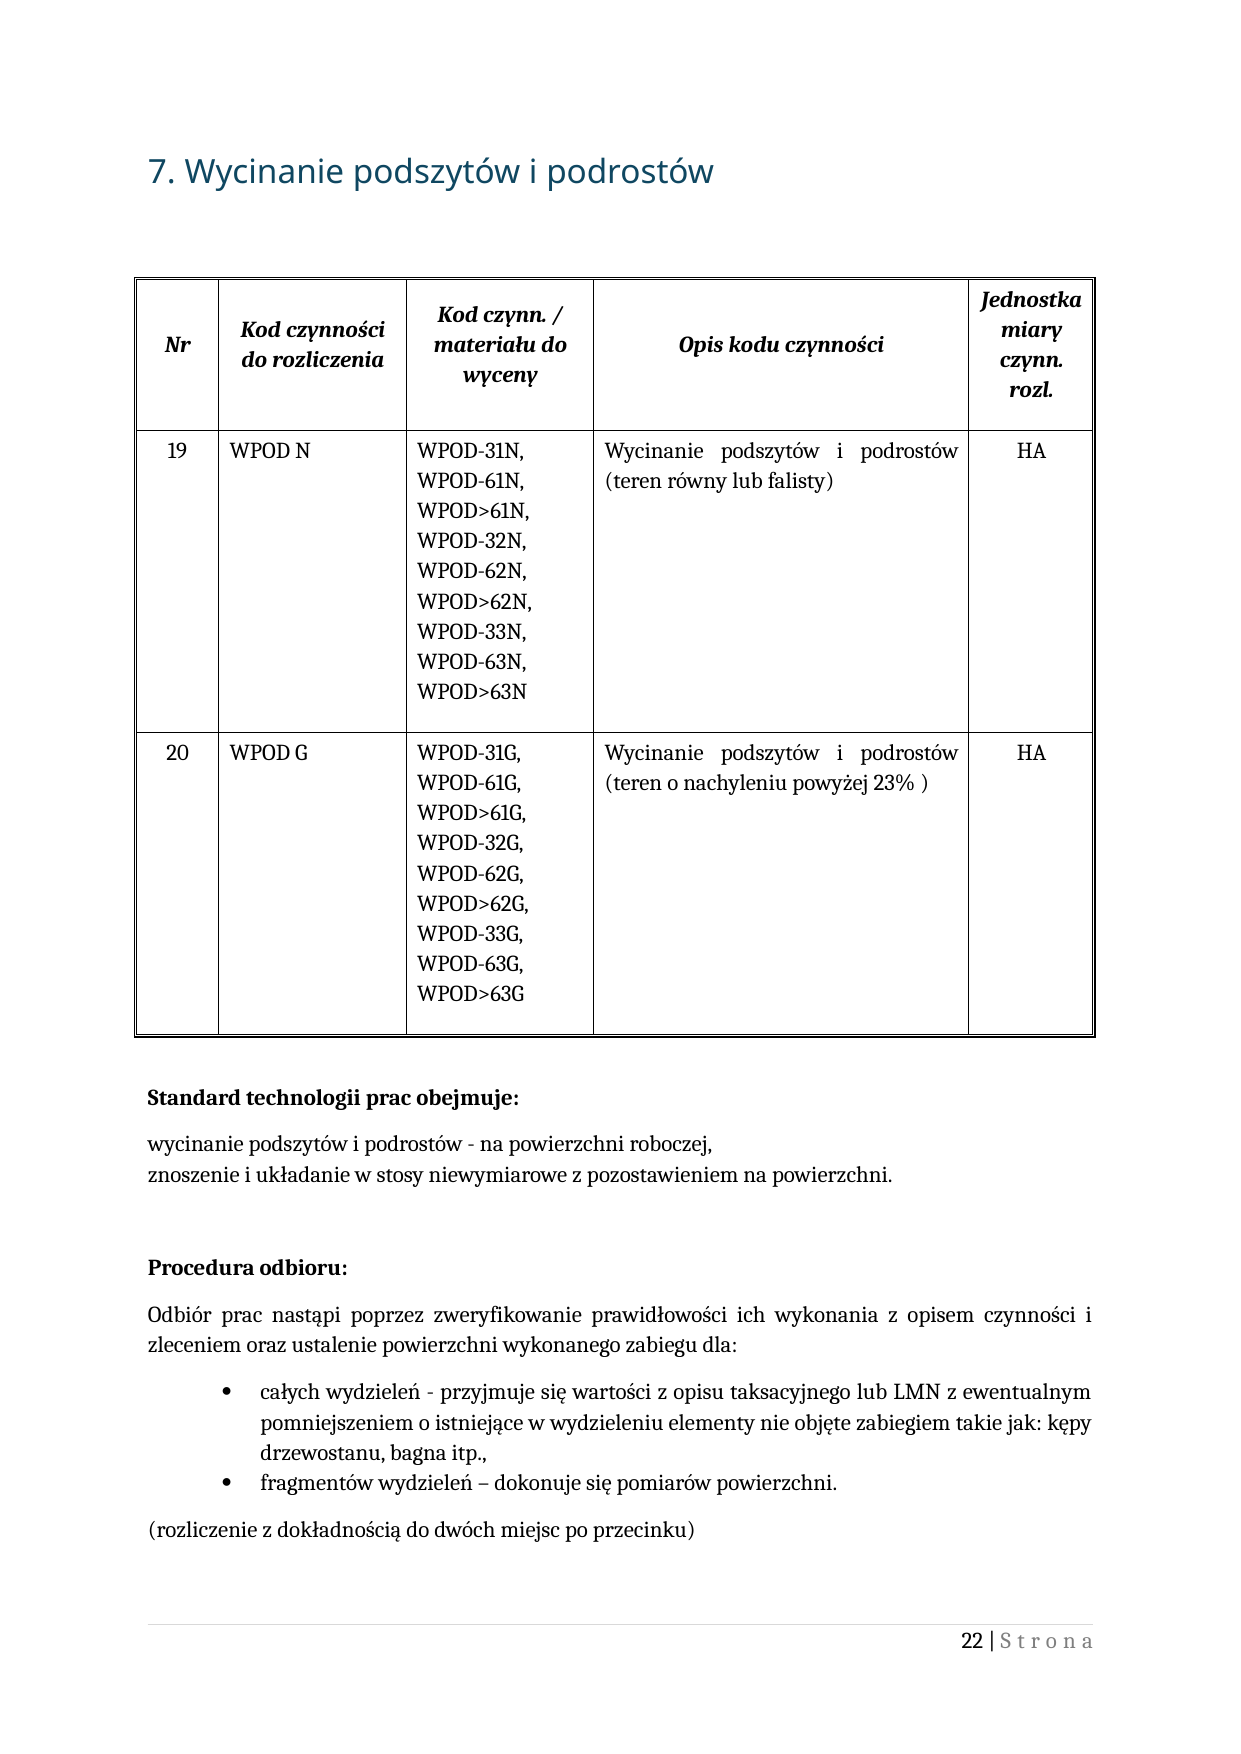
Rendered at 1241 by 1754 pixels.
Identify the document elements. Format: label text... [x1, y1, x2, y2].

list znoszenie i układanie w stosy niewymiarowe z pozostawieniem na powierzchni. [148, 1161, 1093, 1188]
list całych wydzieleń - przyjmuje się wartości z opisu taksacyjnego lub LMN z ewentualnym pomniejszeniem o istniejące w wydzieleniu elementy nie objęte zabiegiem takie jak: kępy drzewostanu, bagna itp., [223, 1379, 1093, 1466]
table_header Kod czynności do rozliczenia [219, 280, 406, 430]
text Odbiór prac nastąpi poprzez zweryfikowanie prawidłowości ich wykonania z opisem czynności i zleceniem oraz ustalenie powierzchni wykonanego zabiegu dla: [148, 1302, 1093, 1358]
table_header Nr [137, 280, 218, 430]
text Procedura odbioru: [148, 1255, 1093, 1281]
table_cell WPOD G [219, 733, 406, 1034]
text (rozliczenie z dokładnością do dwóch miejsc po przecinku) [148, 1517, 1093, 1543]
table_cell HA [969, 733, 1092, 1034]
table_header Kod czynn. / materiału do wyceny [407, 280, 593, 430]
table_cell Wycinanie podszytów i podrostów (teren równy lub falisty) [594, 431, 968, 732]
table_header Jednostka miary czynn. rozl. [969, 280, 1092, 430]
subtitle 7. Wycinanie podszytów i podrostów [148, 148, 1093, 193]
table_cell WPOD-31G, WPOD-61G, WPOD>61G, WPOD-32G, WPOD-62G, WPOD>62G, WPOD-33G, WPOD-63G, WPOD>63G [407, 733, 593, 1034]
list wycinanie podszytów i podrostów - na powierzchni roboczej, [148, 1131, 1093, 1157]
table_cell 19 [137, 431, 218, 732]
table_cell 20 [137, 733, 218, 1034]
text Standard technologii prac obejmuje: [148, 1084, 1093, 1111]
table_cell HA [969, 431, 1092, 732]
list fragmentów wydzieleń – dokonuje się pomiarów powierzchni. [223, 1470, 1093, 1496]
table_cell WPOD-31N, WPOD-61N, WPOD>61N, WPOD-32N, WPOD-62N, WPOD>62N, WPOD-33N, WPOD-63N, WPOD>63N [407, 431, 593, 732]
table_header Opis kodu czynności [594, 280, 968, 430]
table_cell Wycinanie podszytów i podrostów (teren o nachyleniu powyżej 23% ) [594, 733, 968, 1034]
table_cell WPOD N [219, 431, 406, 732]
